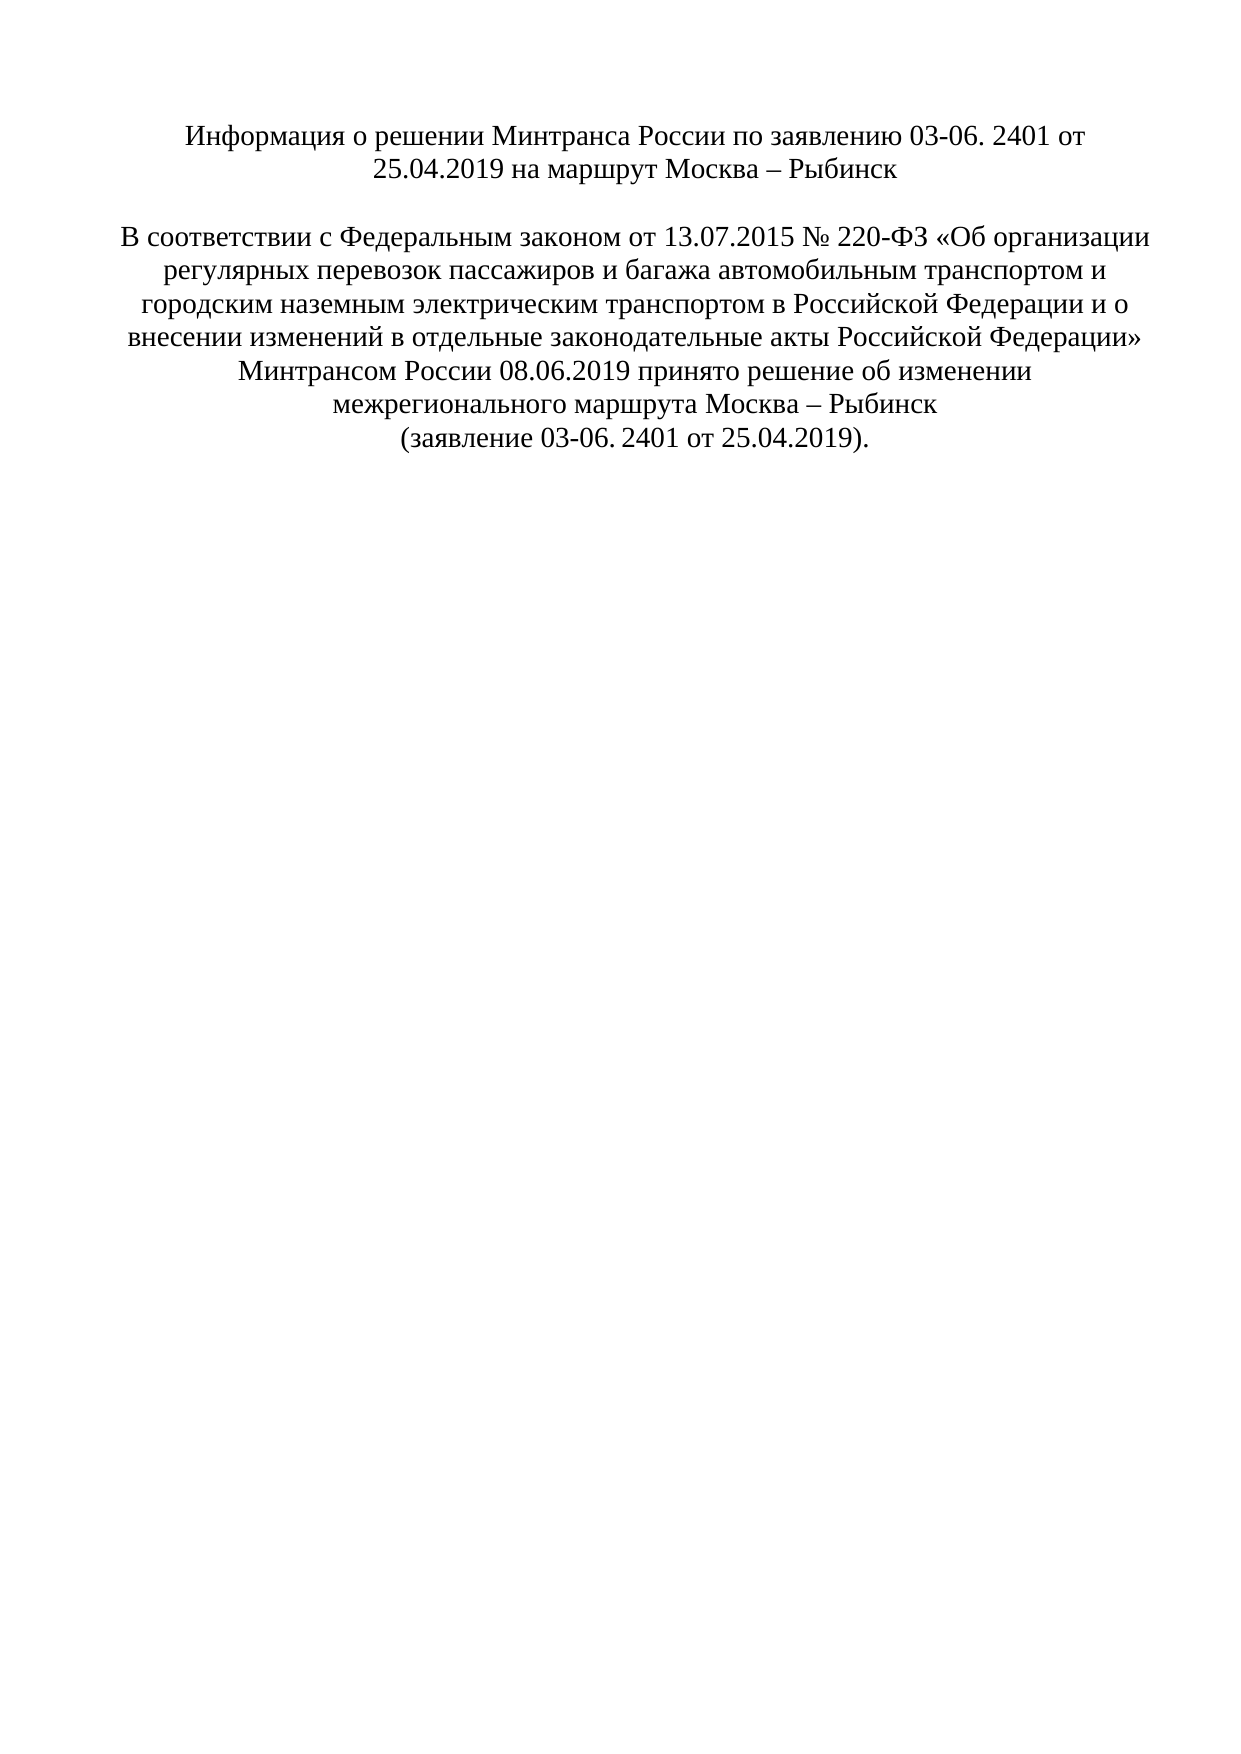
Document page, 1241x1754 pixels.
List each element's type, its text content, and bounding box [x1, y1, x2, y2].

text (заявление 03-06. 2401 от 25.04.2019). [118, 420, 1152, 453]
text В соответствии с Федеральным законом от 13.07.2015 № 220-ФЗ «Об организации регулярных перевозок пассажиров и багажа автомобильным транспортом и городским наземным электрическим транспортом в Российской Федерации и о внесении изменений в отдельные законодательные акты Российской Федерации» Минтрансом России 08.06.2019 принято решение об изменении межрегионального маршрута Москва – Рыбинск [118, 219, 1152, 420]
text Информация о решении Минтранса России по заявлению 03-06. 2401 от 25.04.2019 на маршрут Москва – Рыбинск [118, 118, 1152, 185]
